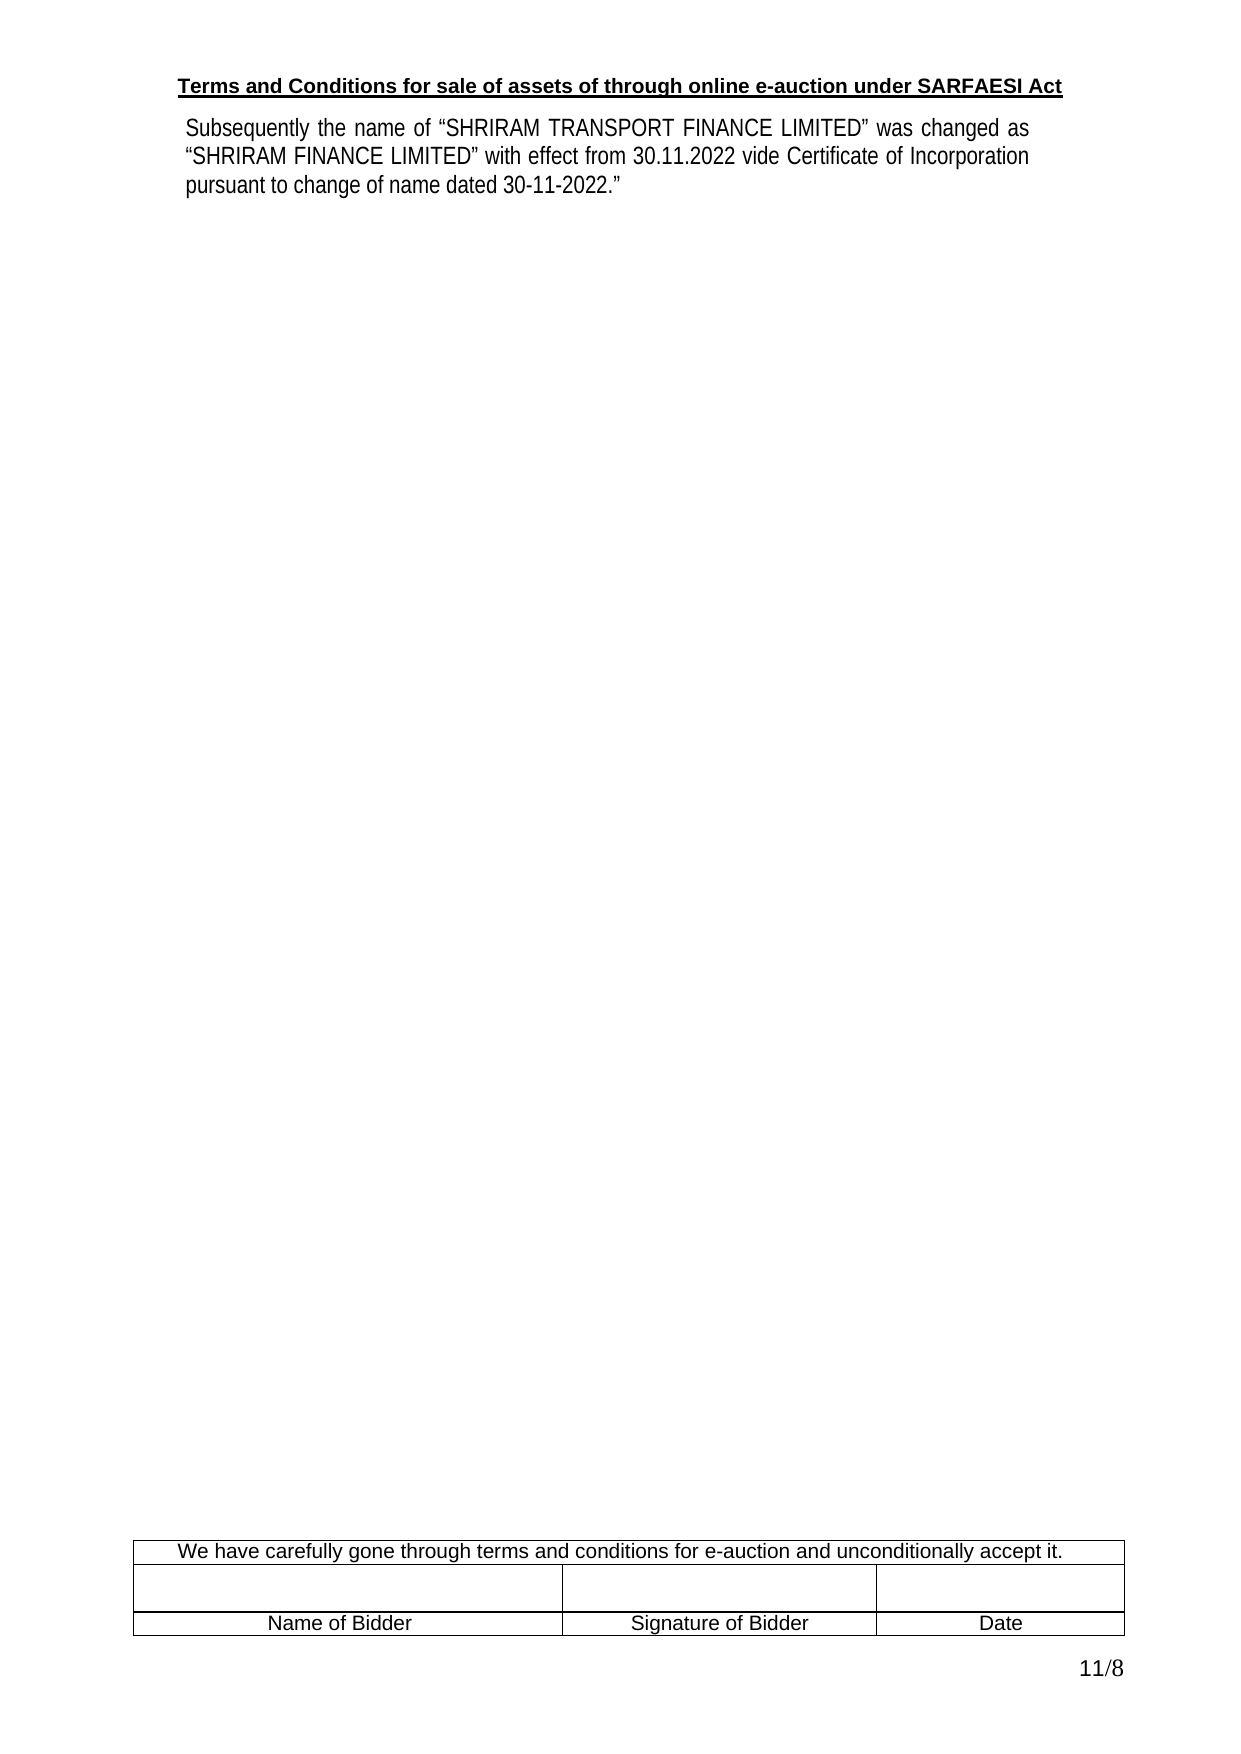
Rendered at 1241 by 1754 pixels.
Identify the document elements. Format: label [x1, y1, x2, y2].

text [60, 112, 1031, 198]
